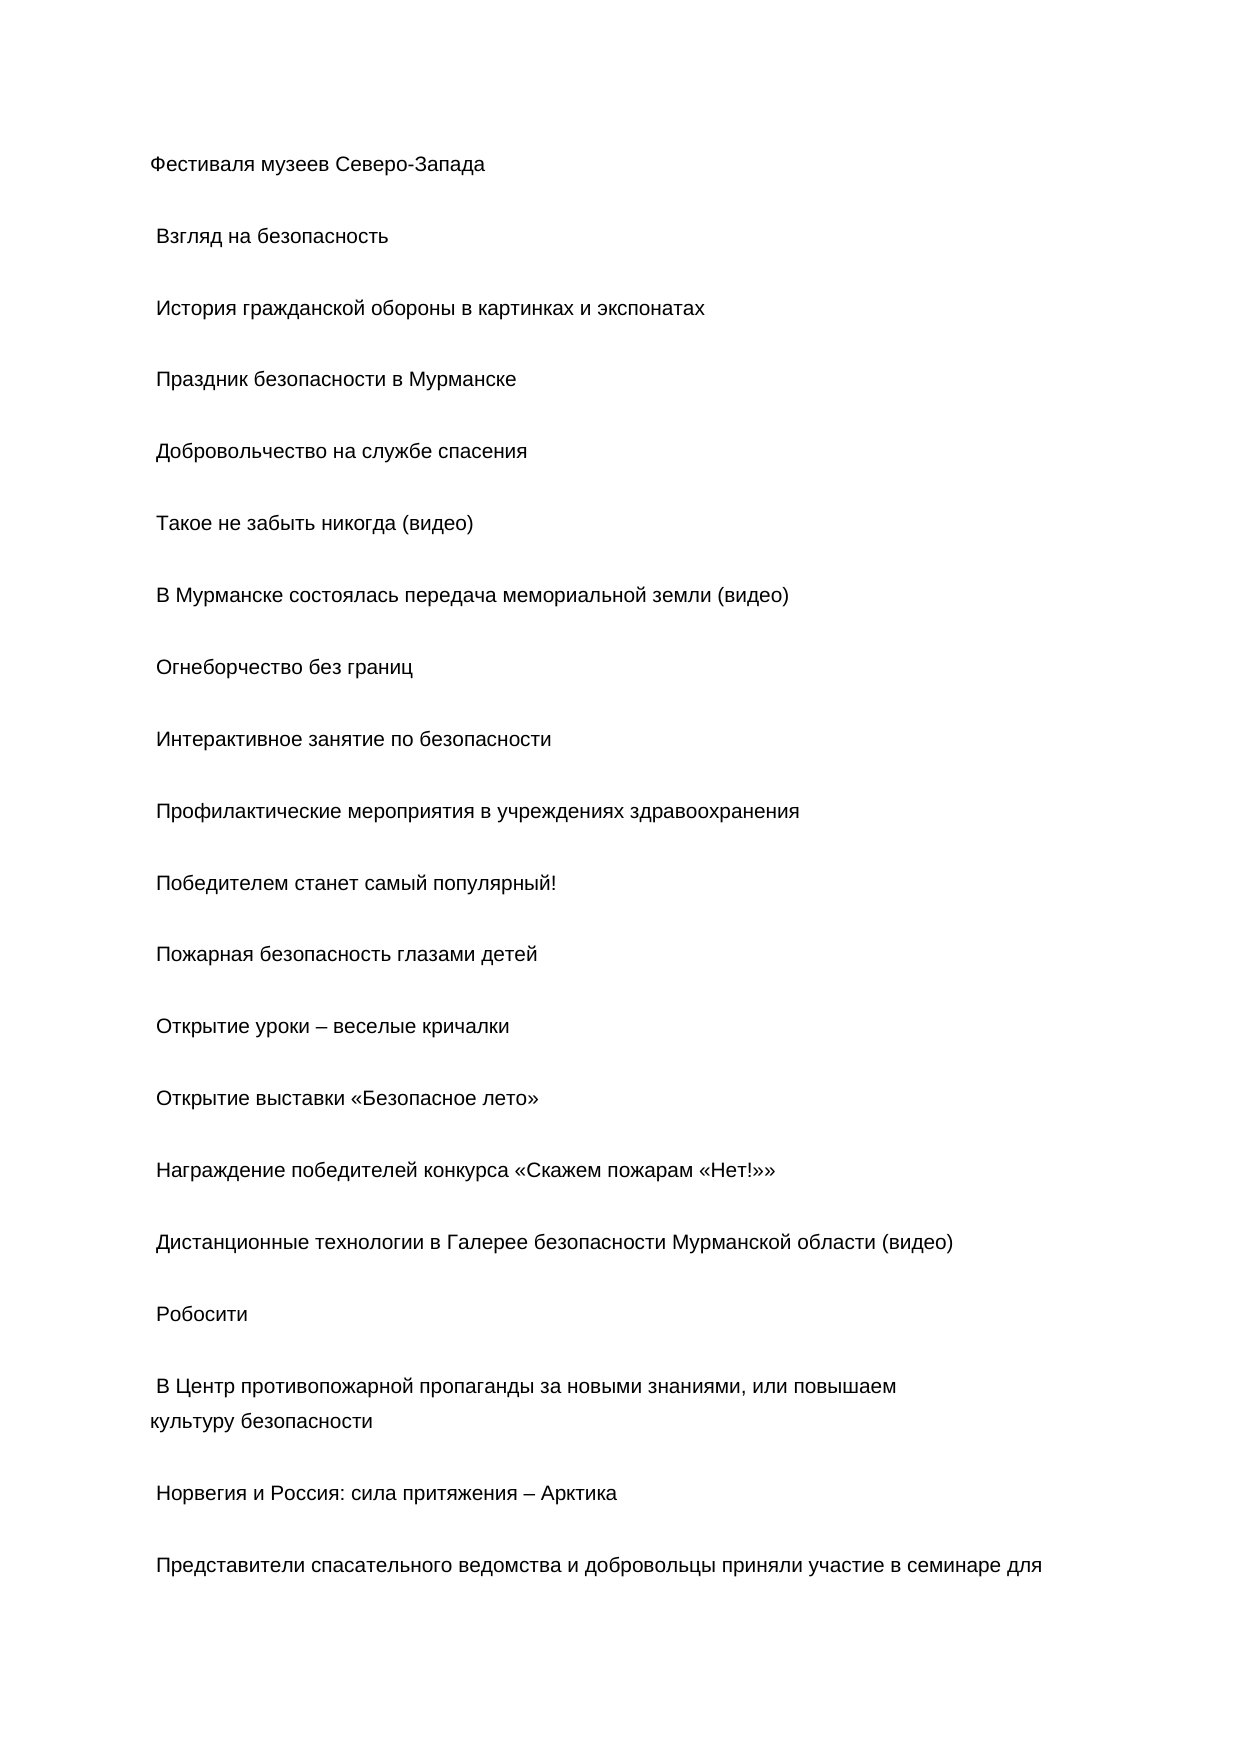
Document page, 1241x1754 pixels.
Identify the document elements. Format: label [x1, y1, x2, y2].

table_cell [140, 150, 1078, 1577]
